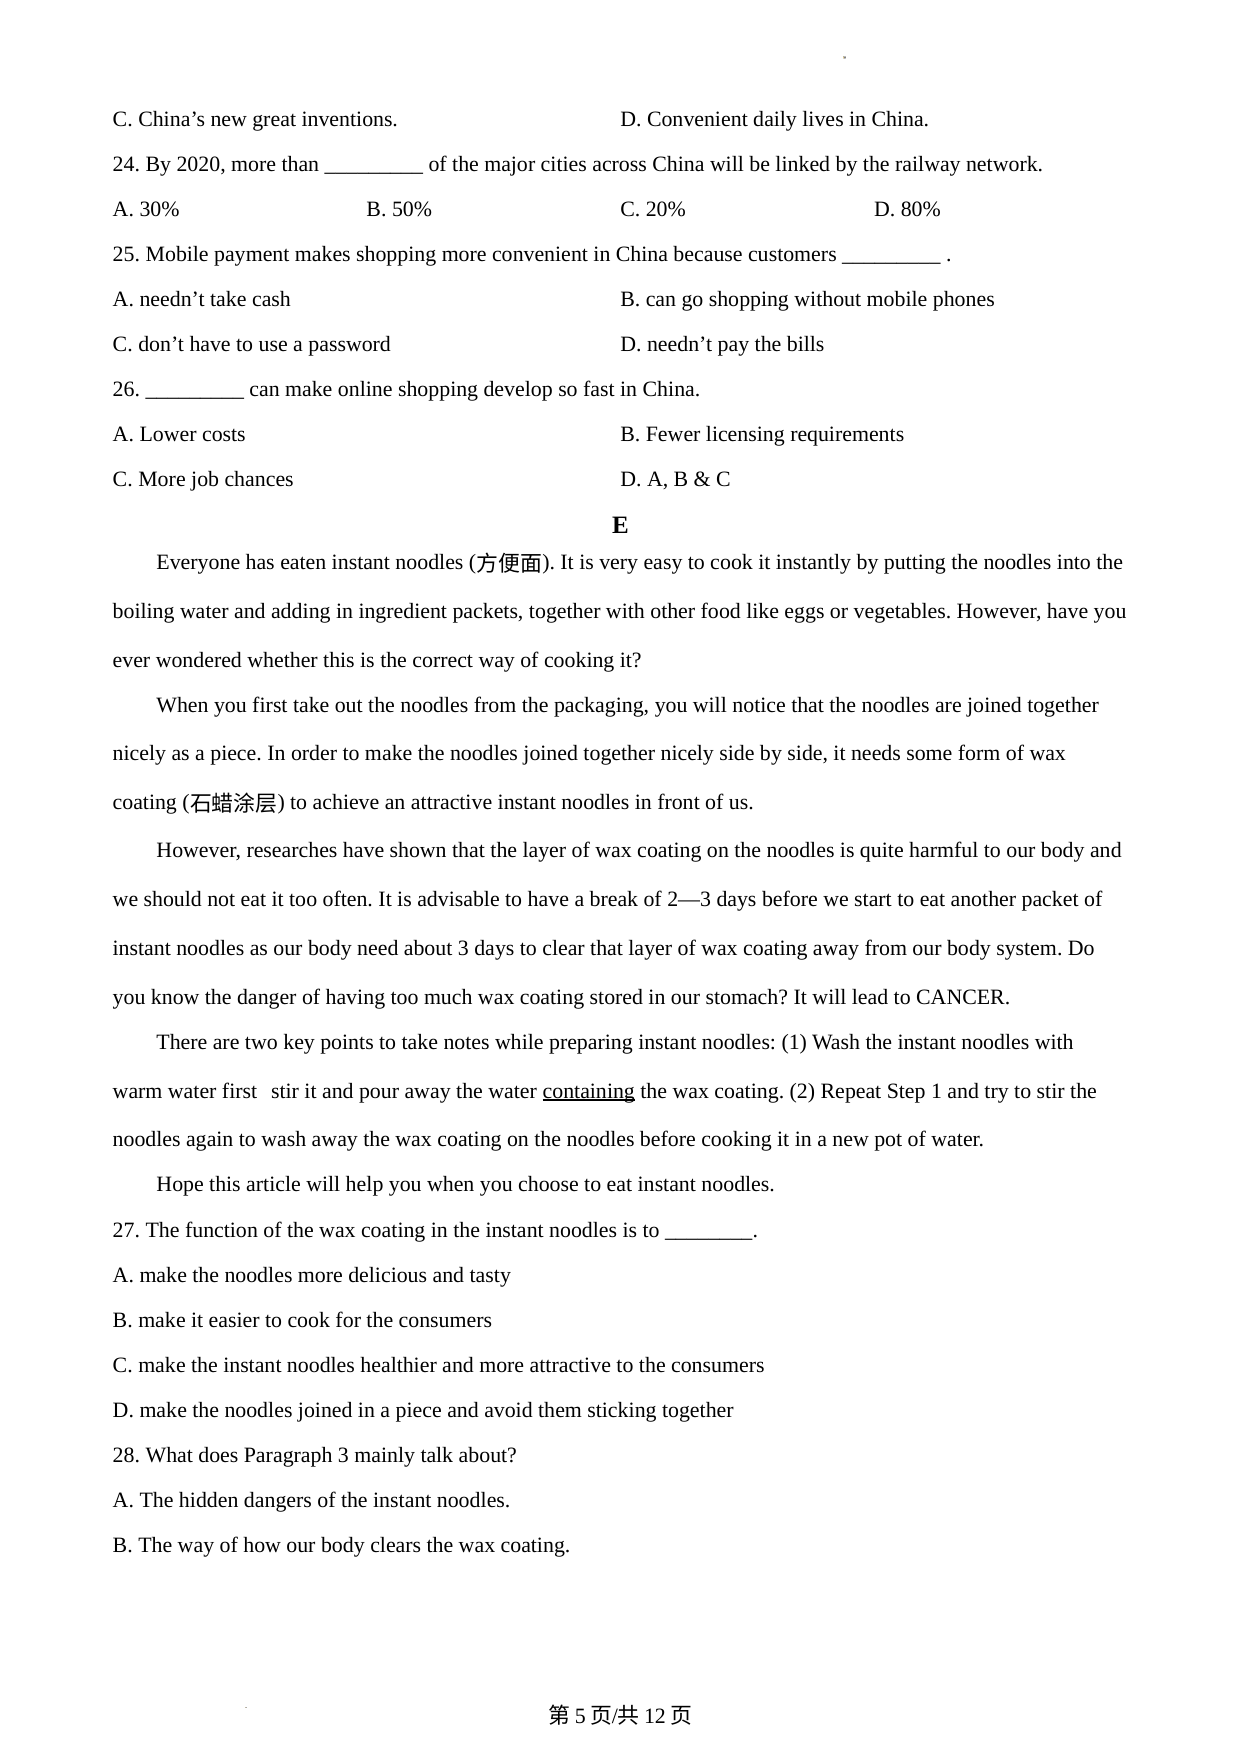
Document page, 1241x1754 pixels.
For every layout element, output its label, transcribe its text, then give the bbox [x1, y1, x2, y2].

text C. don’t have to use a password D. needn’t pay the bills [112, 327, 1128, 360]
text A. Lower costs B. Fewer licensing requirements [112, 418, 1128, 450]
text C. More job chances D. A, B & C [112, 463, 1128, 495]
text There are two key points to take notes while preparing instant noodles: (1) Wash the instant noodles with warm water first stir it and pour away the water containing the wax coating. (2) Repeat Step 1 and try to stir the noodles again to wash away the wax coating on the noodles before cooking it in a new pot of water. [112, 1025, 1128, 1155]
text A. needn’t take cash B. can go shopping without mobile phones [112, 282, 1128, 315]
text A. make the noodles more delicious and tasty [112, 1258, 1128, 1291]
text Everyone has eaten instant noodles (方便面). It is very easy to cook it instantly by putting the noodles into the boiling water and adding in ingredient packets, together with other food like eggs or vegetables. However, have you ever wondered whether this is the correct way of cooking it? [112, 545, 1128, 675]
text However, researches have shown that the layer of wax coating on the noodles is quite harmful to our body and we should not eat it too often. It is advisable to have a break of 2—3 days before we start to eat another packet of instant noodles as our body need about 3 days to clear that layer of wax coating away from our body system. Do you know the danger of having too much wax coating stored in our stomach? It will lead to CANCER. [112, 834, 1128, 1013]
text A. 30% B. 50% C. 20% D. 80% [112, 192, 1128, 224]
text 24. By 2020, more than _________ of the major cities across China will be linked by the railway network. [112, 147, 1128, 179]
text B. make it easier to cook for the consumers [112, 1303, 1128, 1336]
text C. make the instant noodles healthier and more attractive to the consumers [112, 1348, 1128, 1381]
text A. The hidden dangers of the instant noodles. [112, 1483, 1128, 1516]
text 28. What does Paragraph 3 mainly talk about? [112, 1438, 1128, 1471]
text 26. _________ can make online shopping develop so fast in China. [112, 372, 1128, 405]
text When you first take out the noodles from the packaging, you will notice that the noodles are joined together nicely as a piece. In order to make the noodles joined together nicely side by side, it needs some form of wax coating (石蜡涂层) to achieve an attractive instant noodles in front of us. [112, 688, 1128, 818]
text 25. Mobile payment makes shopping more convenient in China because customers _________ . [112, 237, 1128, 270]
text Hope this article will help you when you choose to eat instant noodles. [112, 1168, 1128, 1200]
text E [112, 508, 1128, 540]
text 27. The function of the wax coating in the instant noodles is to ________. [112, 1213, 1128, 1245]
text B. The way of how our body clears the wax coating. [112, 1529, 1128, 1561]
text C. China’s new great inventions. D. Convenient daily lives in China. [112, 102, 1128, 134]
text D. make the noodles joined in a piece and avoid them sticking together [112, 1393, 1128, 1426]
